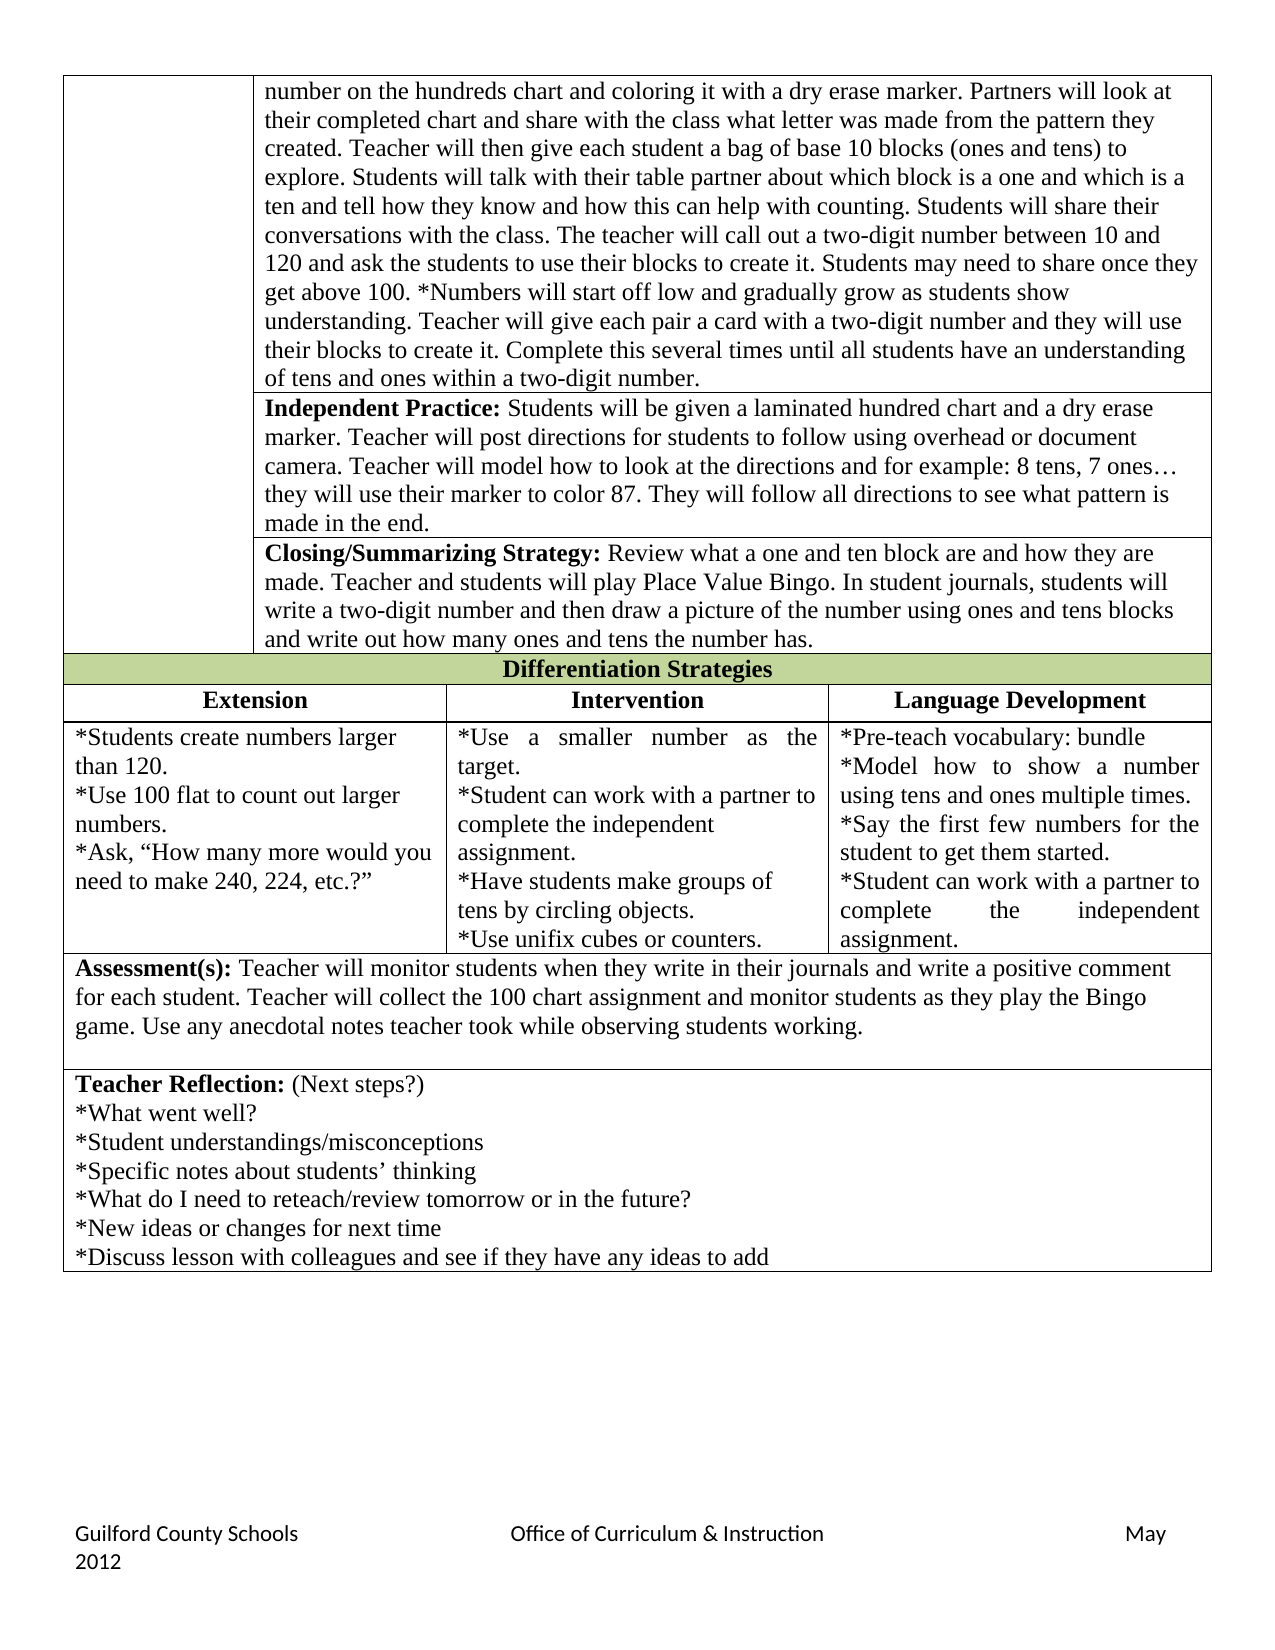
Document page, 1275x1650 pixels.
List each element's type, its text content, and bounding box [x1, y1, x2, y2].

table_cell *Pre-teach vocabulary: bundle *Model how to show a number using tens and ones multiple times. *Say the first few numbers for the student to get them started. *Student can work with a partner to complete the independent assignment. [829, 723, 1211, 952]
table_cell Independent Practice: Students will be given a laminated hundred chart and a dry erase marker. Teacher will post directions for students to follow using overhead or document camera. Teacher will model how to look at the directions and for example: 8 tens, 7 ones…they will use their marker to color 87. They will follow all directions to see what pattern is made in the end. [254, 393, 1211, 537]
table_cell *Use a smaller number as the target. *Student can work with a partner to complete the independent assignment. *Have students make groups of tens by circling objects. *Use unifix cubes or counters. [447, 723, 828, 952]
table_cell Intervention [447, 685, 828, 721]
table_cell Teacher Reflection: (Next steps?) *What went well? *Student understandings/misconceptions *Specific notes about students’ thinking *What do I need to reteach/review tomorrow or in the future? *New ideas or changes for next time *Discuss lesson with colleagues and see if they have any ideas to add [64, 1070, 1211, 1271]
table_cell Differentiation Strategies [64, 654, 1211, 684]
table_cell Extension [64, 685, 446, 721]
table_cell *Students create numbers larger than 120. *Use 100 flat to count out larger numbers. *Ask, “How many more would you need to make 240, 224, etc.?” [64, 723, 446, 952]
table_cell Closing/Summarizing Strategy: Review what a one and ten block are and how they are made. Teacher and students will play Place Value Bingo. In student journals, students will write a two-digit number and then draw a picture of the number using ones and tens blocks and write out how many ones and tens the number has. [254, 538, 1211, 653]
table_cell Language Development [829, 685, 1211, 721]
table_cell Assessment(s): Teacher will monitor students when they write in their journals and write a positive comment for each student. Teacher will collect the 100 chart assignment and monitor students as they play the Bingo game. Use any anecdotal notes teacher took while observing students working. [64, 954, 1211, 1068]
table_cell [254, 76, 1211, 392]
